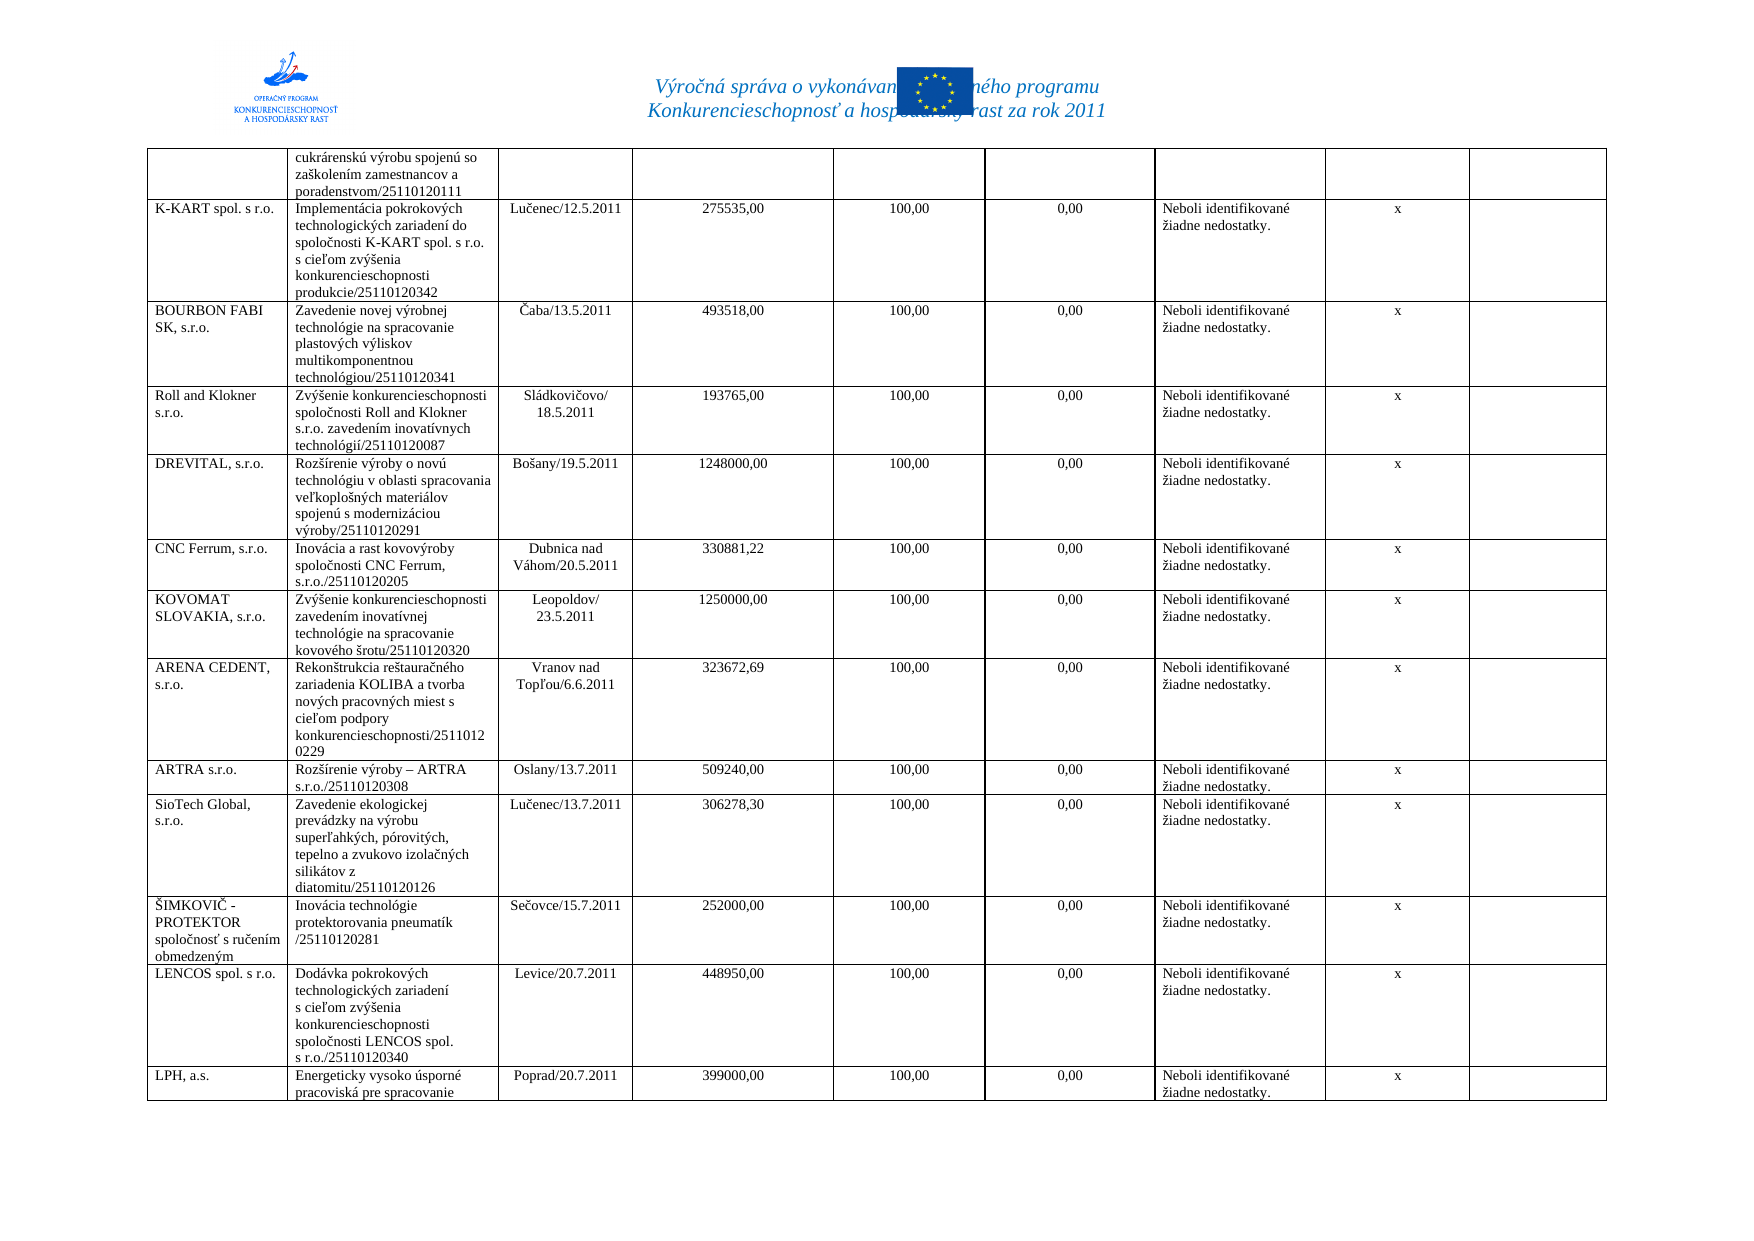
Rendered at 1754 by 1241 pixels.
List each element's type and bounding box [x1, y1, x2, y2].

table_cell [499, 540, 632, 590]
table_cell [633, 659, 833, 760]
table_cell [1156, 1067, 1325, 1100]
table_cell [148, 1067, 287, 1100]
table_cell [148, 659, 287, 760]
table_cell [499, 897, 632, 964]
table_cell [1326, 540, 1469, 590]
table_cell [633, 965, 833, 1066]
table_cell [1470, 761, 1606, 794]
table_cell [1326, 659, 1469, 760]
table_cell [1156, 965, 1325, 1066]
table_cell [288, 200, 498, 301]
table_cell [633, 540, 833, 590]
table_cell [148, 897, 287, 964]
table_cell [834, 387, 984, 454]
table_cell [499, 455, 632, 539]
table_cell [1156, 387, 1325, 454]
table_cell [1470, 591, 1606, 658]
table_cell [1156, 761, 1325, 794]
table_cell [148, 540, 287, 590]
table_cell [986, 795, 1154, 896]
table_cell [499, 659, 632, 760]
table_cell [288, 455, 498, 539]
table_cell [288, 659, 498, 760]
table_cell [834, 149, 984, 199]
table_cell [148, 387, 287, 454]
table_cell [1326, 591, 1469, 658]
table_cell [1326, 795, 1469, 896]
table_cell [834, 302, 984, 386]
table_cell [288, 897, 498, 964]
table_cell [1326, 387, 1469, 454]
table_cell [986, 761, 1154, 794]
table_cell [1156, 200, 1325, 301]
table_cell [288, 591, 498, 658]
picture [212, 40, 357, 135]
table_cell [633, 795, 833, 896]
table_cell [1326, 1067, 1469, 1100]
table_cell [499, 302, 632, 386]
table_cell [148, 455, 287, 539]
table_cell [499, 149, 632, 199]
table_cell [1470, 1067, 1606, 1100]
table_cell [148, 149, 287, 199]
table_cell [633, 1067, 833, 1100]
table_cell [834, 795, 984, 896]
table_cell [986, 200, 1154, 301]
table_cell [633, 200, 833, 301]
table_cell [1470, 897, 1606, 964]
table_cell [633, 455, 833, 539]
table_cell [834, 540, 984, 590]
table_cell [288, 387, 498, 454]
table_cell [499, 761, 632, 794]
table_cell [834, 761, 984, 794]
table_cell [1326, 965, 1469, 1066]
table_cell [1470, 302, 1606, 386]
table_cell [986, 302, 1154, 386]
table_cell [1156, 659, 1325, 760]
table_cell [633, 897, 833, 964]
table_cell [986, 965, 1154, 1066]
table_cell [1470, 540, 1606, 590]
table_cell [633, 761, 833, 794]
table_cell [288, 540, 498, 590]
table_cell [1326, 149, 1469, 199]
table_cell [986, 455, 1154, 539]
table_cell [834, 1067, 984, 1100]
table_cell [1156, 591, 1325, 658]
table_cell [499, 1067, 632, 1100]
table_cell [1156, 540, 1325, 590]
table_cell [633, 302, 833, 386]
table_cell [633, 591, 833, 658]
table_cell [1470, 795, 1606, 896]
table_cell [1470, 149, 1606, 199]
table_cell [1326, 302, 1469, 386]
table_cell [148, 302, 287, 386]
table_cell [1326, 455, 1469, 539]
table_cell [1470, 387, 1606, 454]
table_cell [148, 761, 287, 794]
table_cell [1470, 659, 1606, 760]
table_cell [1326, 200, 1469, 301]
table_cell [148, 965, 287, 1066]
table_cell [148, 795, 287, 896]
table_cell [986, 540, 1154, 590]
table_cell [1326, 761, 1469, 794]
picture [896, 67, 974, 115]
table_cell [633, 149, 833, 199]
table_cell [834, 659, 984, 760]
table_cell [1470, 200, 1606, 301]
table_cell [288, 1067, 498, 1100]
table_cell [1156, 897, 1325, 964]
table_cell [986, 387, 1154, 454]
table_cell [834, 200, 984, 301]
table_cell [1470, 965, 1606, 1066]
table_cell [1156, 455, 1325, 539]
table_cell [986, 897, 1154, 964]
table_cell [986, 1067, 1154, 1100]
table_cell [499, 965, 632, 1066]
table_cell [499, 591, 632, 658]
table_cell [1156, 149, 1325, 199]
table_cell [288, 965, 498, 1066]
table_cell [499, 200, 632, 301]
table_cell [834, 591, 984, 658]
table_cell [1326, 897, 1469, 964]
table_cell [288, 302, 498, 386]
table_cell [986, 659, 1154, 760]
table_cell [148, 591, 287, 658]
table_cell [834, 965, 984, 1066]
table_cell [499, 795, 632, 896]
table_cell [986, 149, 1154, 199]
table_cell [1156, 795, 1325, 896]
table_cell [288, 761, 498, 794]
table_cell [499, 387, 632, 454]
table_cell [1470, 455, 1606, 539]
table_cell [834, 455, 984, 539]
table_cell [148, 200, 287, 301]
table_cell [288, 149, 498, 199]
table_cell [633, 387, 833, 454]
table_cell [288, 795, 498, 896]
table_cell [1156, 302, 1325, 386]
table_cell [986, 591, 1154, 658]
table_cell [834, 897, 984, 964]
